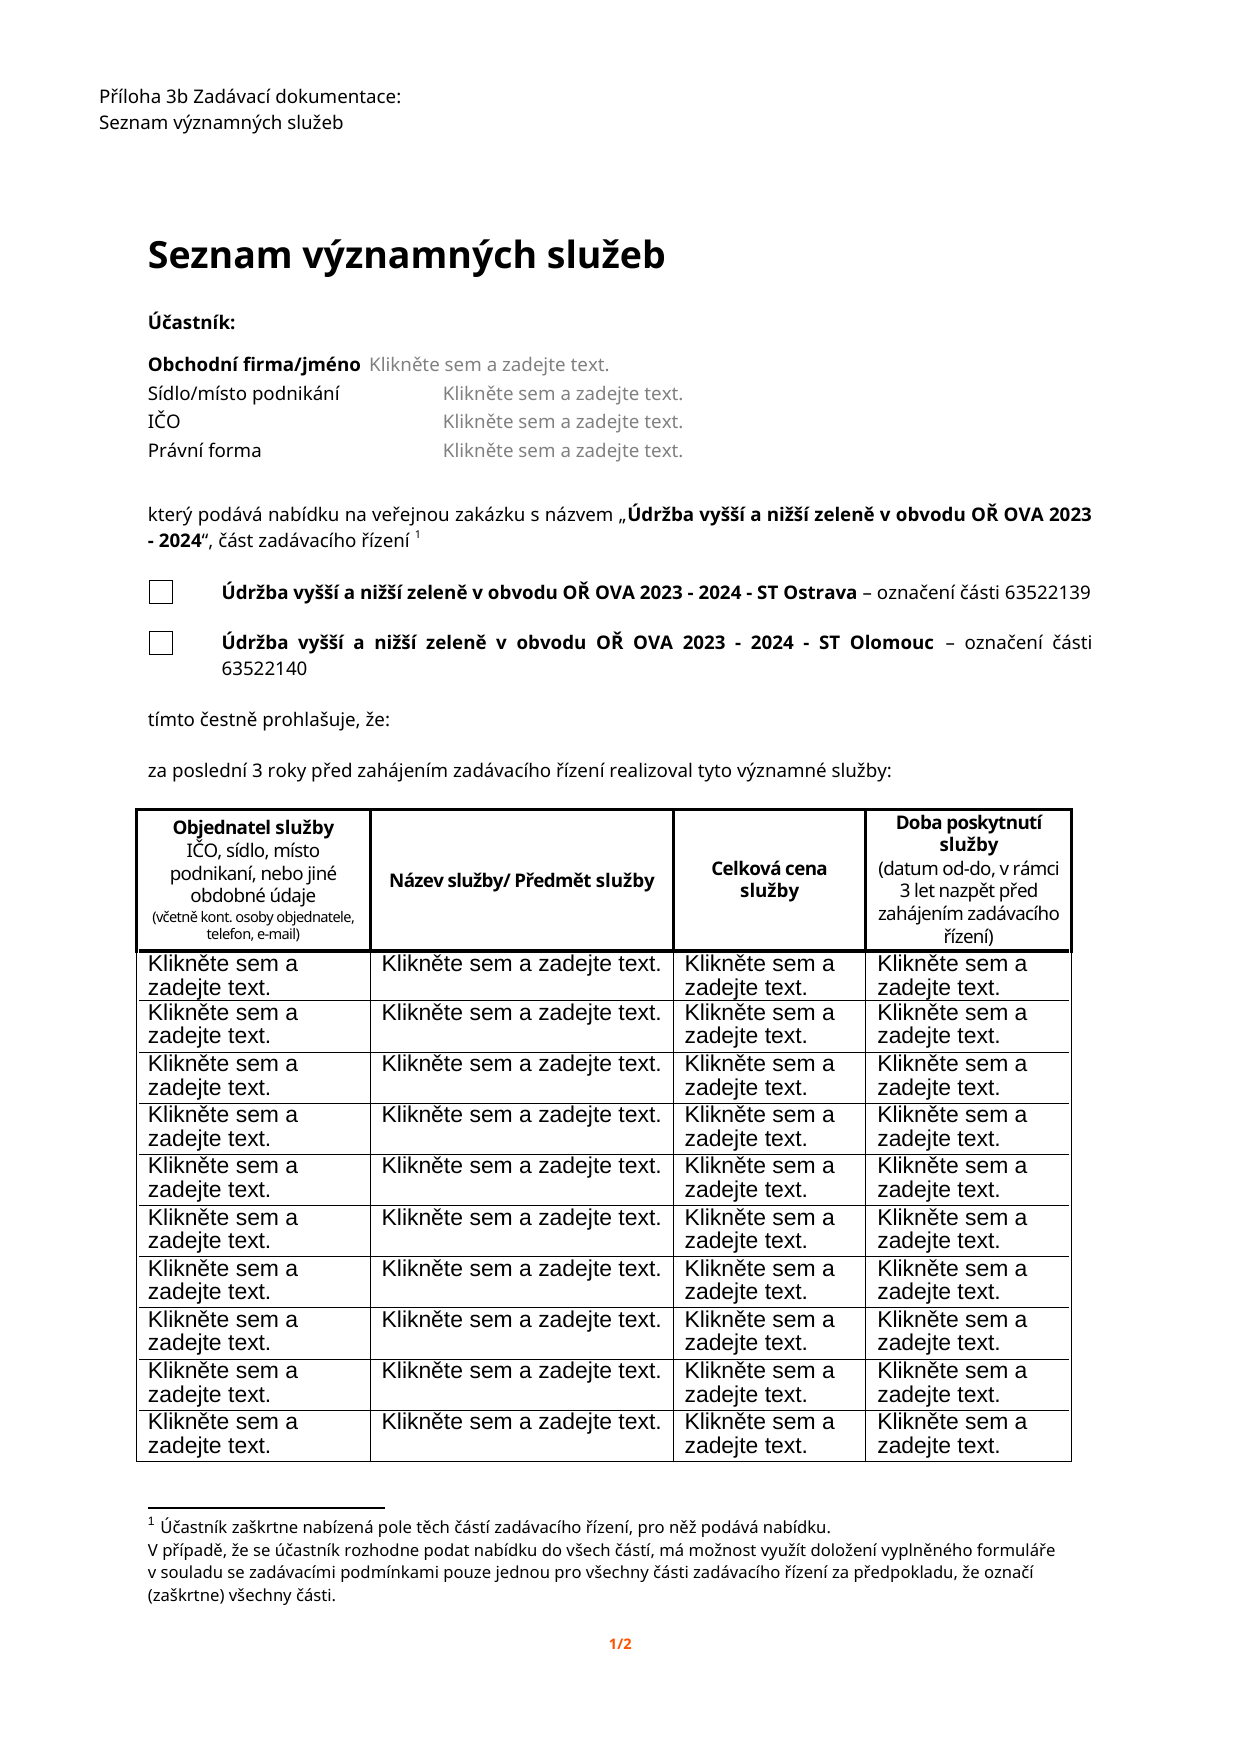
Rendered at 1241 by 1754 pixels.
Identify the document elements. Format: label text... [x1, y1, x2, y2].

table_header Celková cena služby [675, 811, 864, 949]
text Právní forma [148, 435, 1093, 464]
text Údržba vyšší a nižší zeleně v obvodu OŘ OVA 2023 - 2024 - ST Olomouc – označení části 63522140 [148, 629, 1093, 681]
text Sídlo/místo podnikání [148, 377, 1093, 406]
text IČO [148, 406, 1093, 435]
text který podává nabídku na veřejnou zakázku s názvem „Údržba vyšší a nižší zeleně v obvodu OŘ OVA 2023 - 2024“, část zadávacího řízení [148, 502, 1093, 553]
text tímto čestně prohlašuje, že: [148, 706, 1093, 732]
table_header Objednatel služby IČO, sídlo, místo podnikaní, nebo jiné obdobné údaje (včetně kont. osoby objednatele, telefon, e-mail) [138, 811, 369, 949]
title Seznam významných služeb [148, 228, 1093, 279]
table_header Název služby/ Předmět služby [372, 811, 672, 949]
text za poslední 3 roky před zahájením zadávacího řízení realizoval tyto významné služby: [148, 757, 1093, 783]
text Účastník: [148, 304, 1093, 335]
text Obchodní firma/jméno [148, 348, 1093, 377]
table_header Doba poskytnutí služby (datum od-do, v rámci 3 let nazpět před zahájením zadávacího řízení) [867, 811, 1070, 949]
text Údržba vyšší a nižší zeleně v obvodu OŘ OVA 2023 - 2024 - ST Ostrava – označení části 63522139 [148, 579, 1093, 604]
